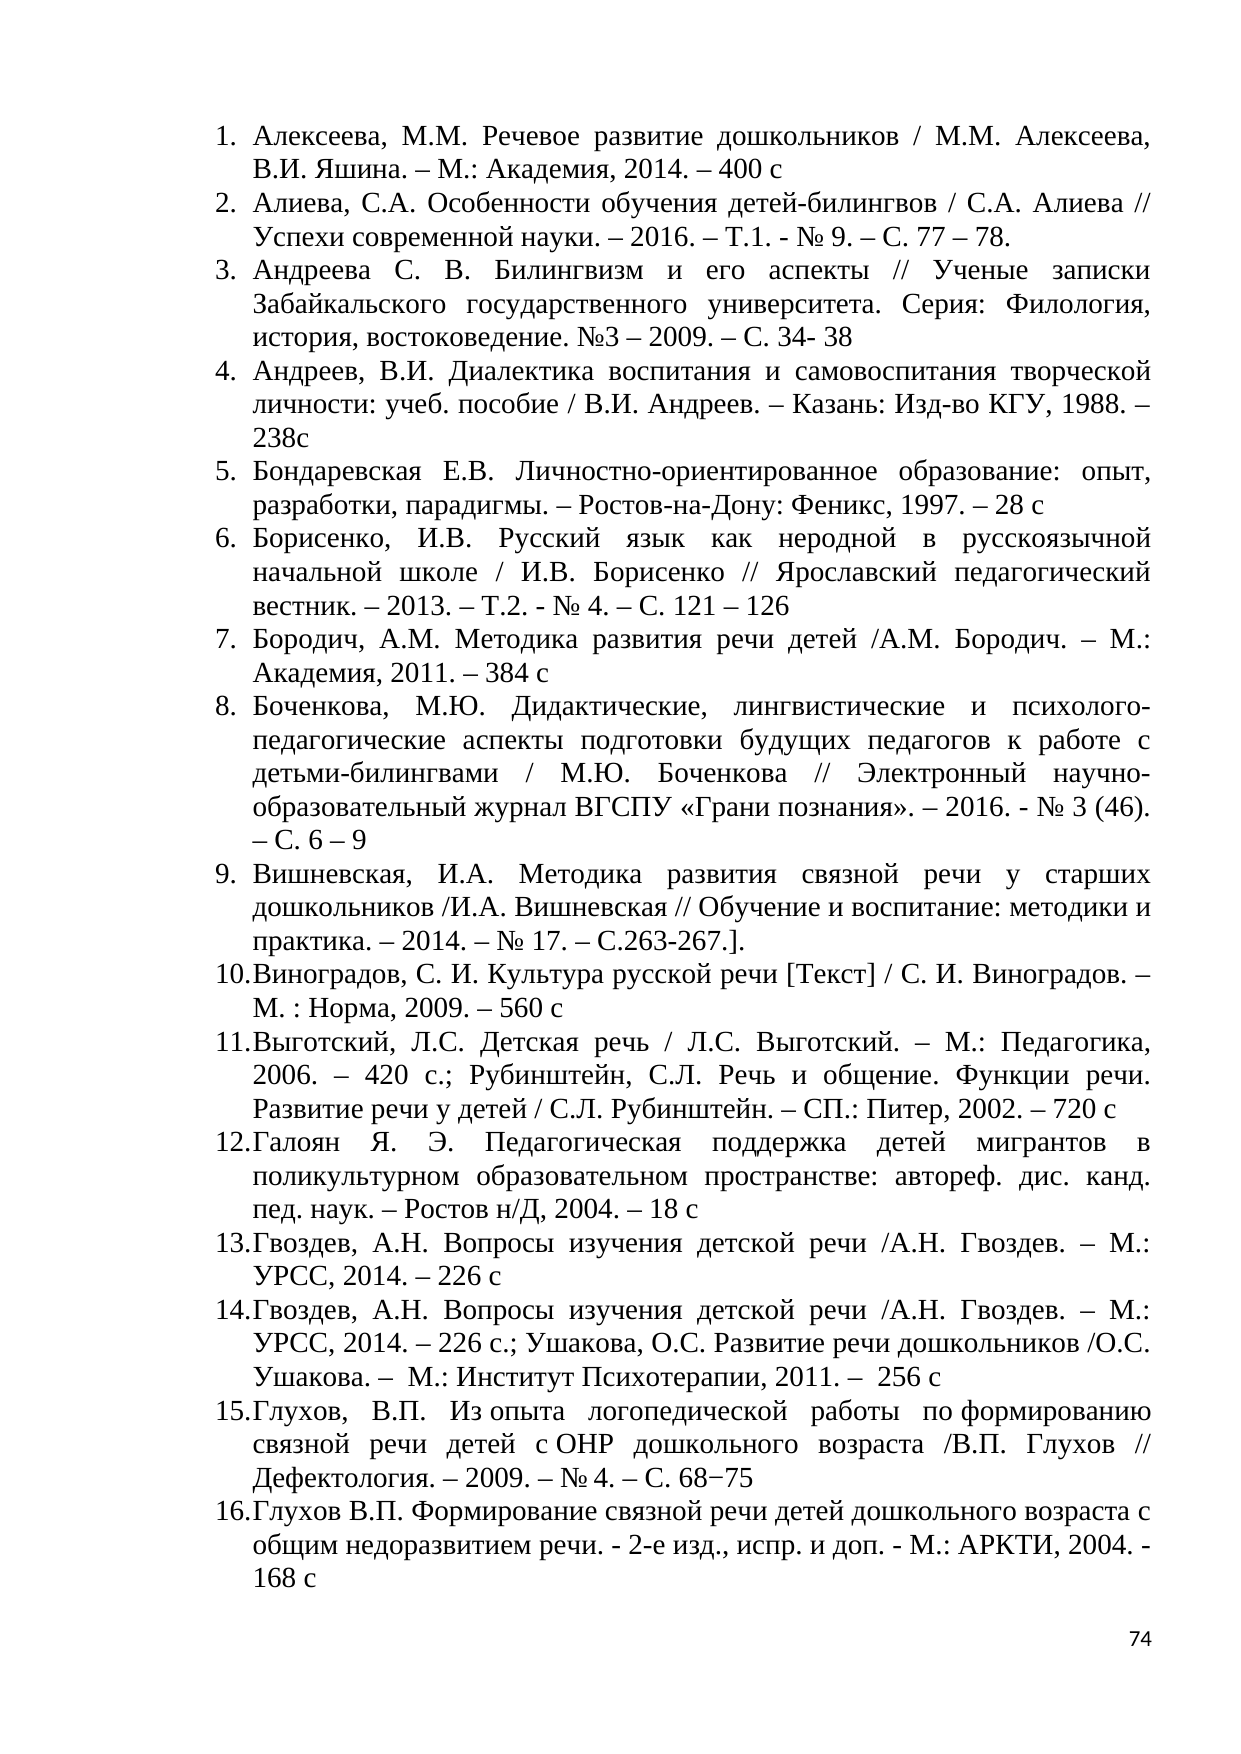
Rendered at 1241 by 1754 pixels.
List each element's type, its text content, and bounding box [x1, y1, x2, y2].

list Гвоздев, А.Н. Вопросы изучения детской речи /А.Н. Гвоздев. – М.: УРСС, 2014. – 226 с.; Ушакова, О.С. Развитие речи дошкольников /О.С. Ушакова. – М.: Институт Психотерапии, 2011. – 256 с [215, 1292, 1152, 1393]
list Андреева С. В. Билингвизм и его аспекты // Ученые записки Забайкальского государственного университета. Серия: Филология, история, востоковедение. №3 – 2009. – С. 34- 38 [215, 252, 1152, 353]
list Вишневская, И.А. Методика развития связной речи у старших дошкольников /И.А. Вишневская // Обучение и воспитание: методики и практика. – 2014. – № 17. – С.263-267.]. [215, 856, 1152, 957]
list Глухов, В.П. Из опыта логопедической работы по формированию связной речи детей с ОНР дошкольного возраста /В.П. Глухов // Дефектология. – 2009. – № 4. – С. 68−75 [215, 1393, 1152, 1493]
list Виноградов, С. И. Культура русской речи [Текст] / С. И. Виноградов. – М. : Норма, 2009. – 560 с [215, 957, 1152, 1024]
list Борисенко, И.В. Русский язык как неродной в русскоязычной начальной школе / И.В. Борисенко // Ярославский педагогический вестник. – 2013. – Т.2. - № 4. – С. 121 – 126 [215, 521, 1152, 621]
list Бородич, А.М. Методика развития речи детей /А.М. Бородич. – М.: Академия, 2011. – 384 с [215, 621, 1152, 688]
list Алексеева, М.М. Речевое развитие дошкольников / М.М. Алексеева, В.И. Яшина. – М.: Академия, 2014. – 400 с [215, 118, 1152, 185]
list Боченкова, М.Ю. Дидактические, лингвистические и психолого-педагогические аспекты подготовки будущих педагогов к работе с детьми-билингвами / М.Ю. Боченкова // Электронный научно-образовательный журнал ВГСПУ «Грани познания». – 2016. - № 3 (46). – С. 6 – 9 [215, 688, 1152, 856]
list Гвоздев, А.Н. Вопросы изучения детской речи /А.Н. Гвоздев. – М.: УРСС, 2014. – 226 с [215, 1225, 1152, 1292]
list Бондаревская Е.В. Личностно-ориентированное образование: опыт, разработки, парадигмы. – Ростов-на-Дону: Феникс, 1997. – 28 с [215, 453, 1152, 521]
list Глухов В.П. Формирование связной речи детей дошкольного возраста с общим недоразвитием речи. - 2-е изд., испр. и доп. - М.: АРКТИ, 2004. - 168 с [215, 1493, 1152, 1594]
list Галоян Я. Э. Педагогическая поддержка детей мигрантов в поликультурном образовательном пространстве: автореф. дис. канд. пед. наук. – Ростов н/Д, 2004. – 18 с [215, 1124, 1152, 1225]
list Выготский, Л.С. Детская речь / Л.С. Выготский. – М.: Педагогика, 2006. – 420 с.; Рубинштейн, С.Л. Речь и общение. Функции речи. Развитие речи у детей / С.Л. Рубинштейн. – СП.: Питер, 2002. – 720 с [215, 1024, 1152, 1124]
list Андреев, В.И. Диалектика воспитания и самовоспитания творческой личности: учеб. пособие / В.И. Андреев. – Казань: Изд-во КГУ, 1988. – 238с [215, 353, 1152, 453]
list Алиева, С.А. Особенности обучения детей-билингвов / С.А. Алиева // Успехи современной науки. – 2016. – Т.1. - № 9. – С. 77 – 78. [215, 185, 1152, 252]
